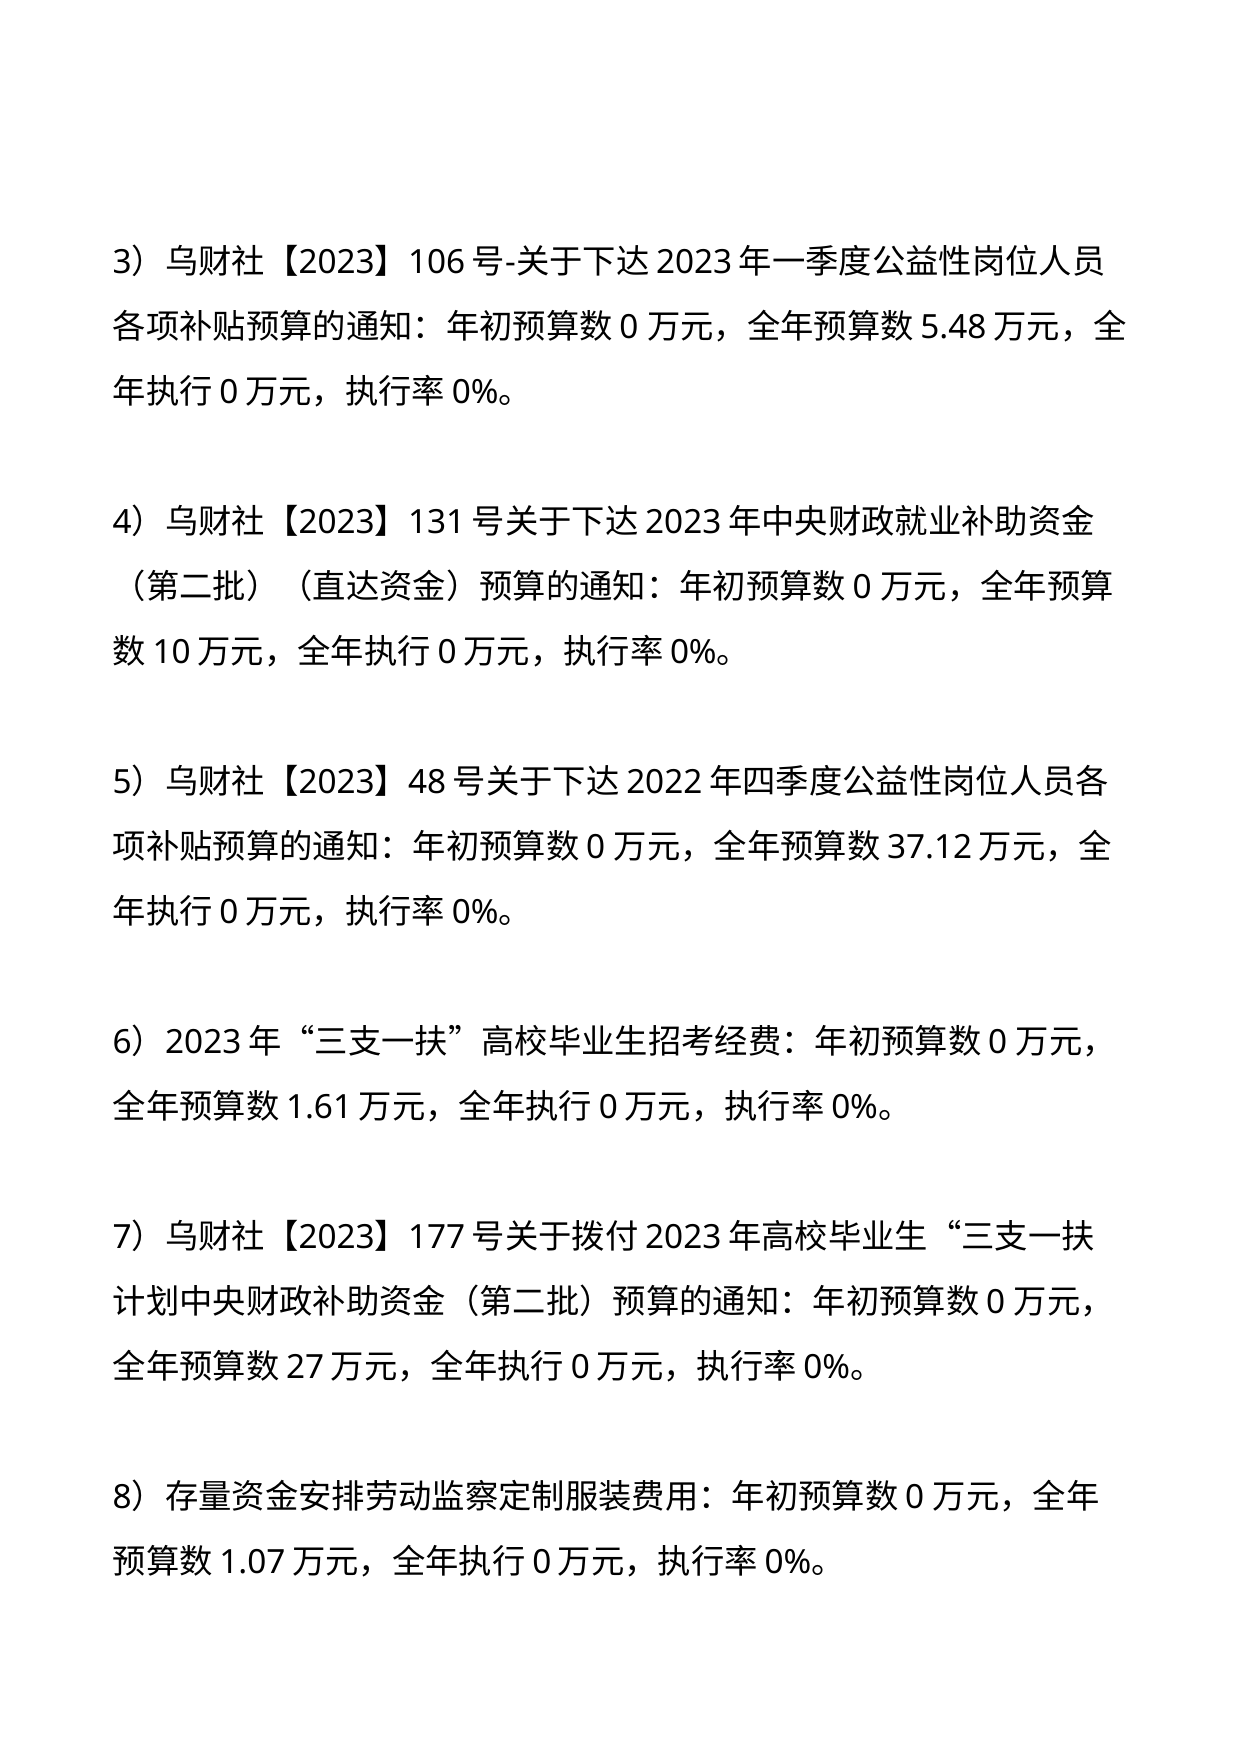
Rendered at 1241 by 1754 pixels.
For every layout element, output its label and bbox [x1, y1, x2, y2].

text [112, 162, 1128, 1592]
